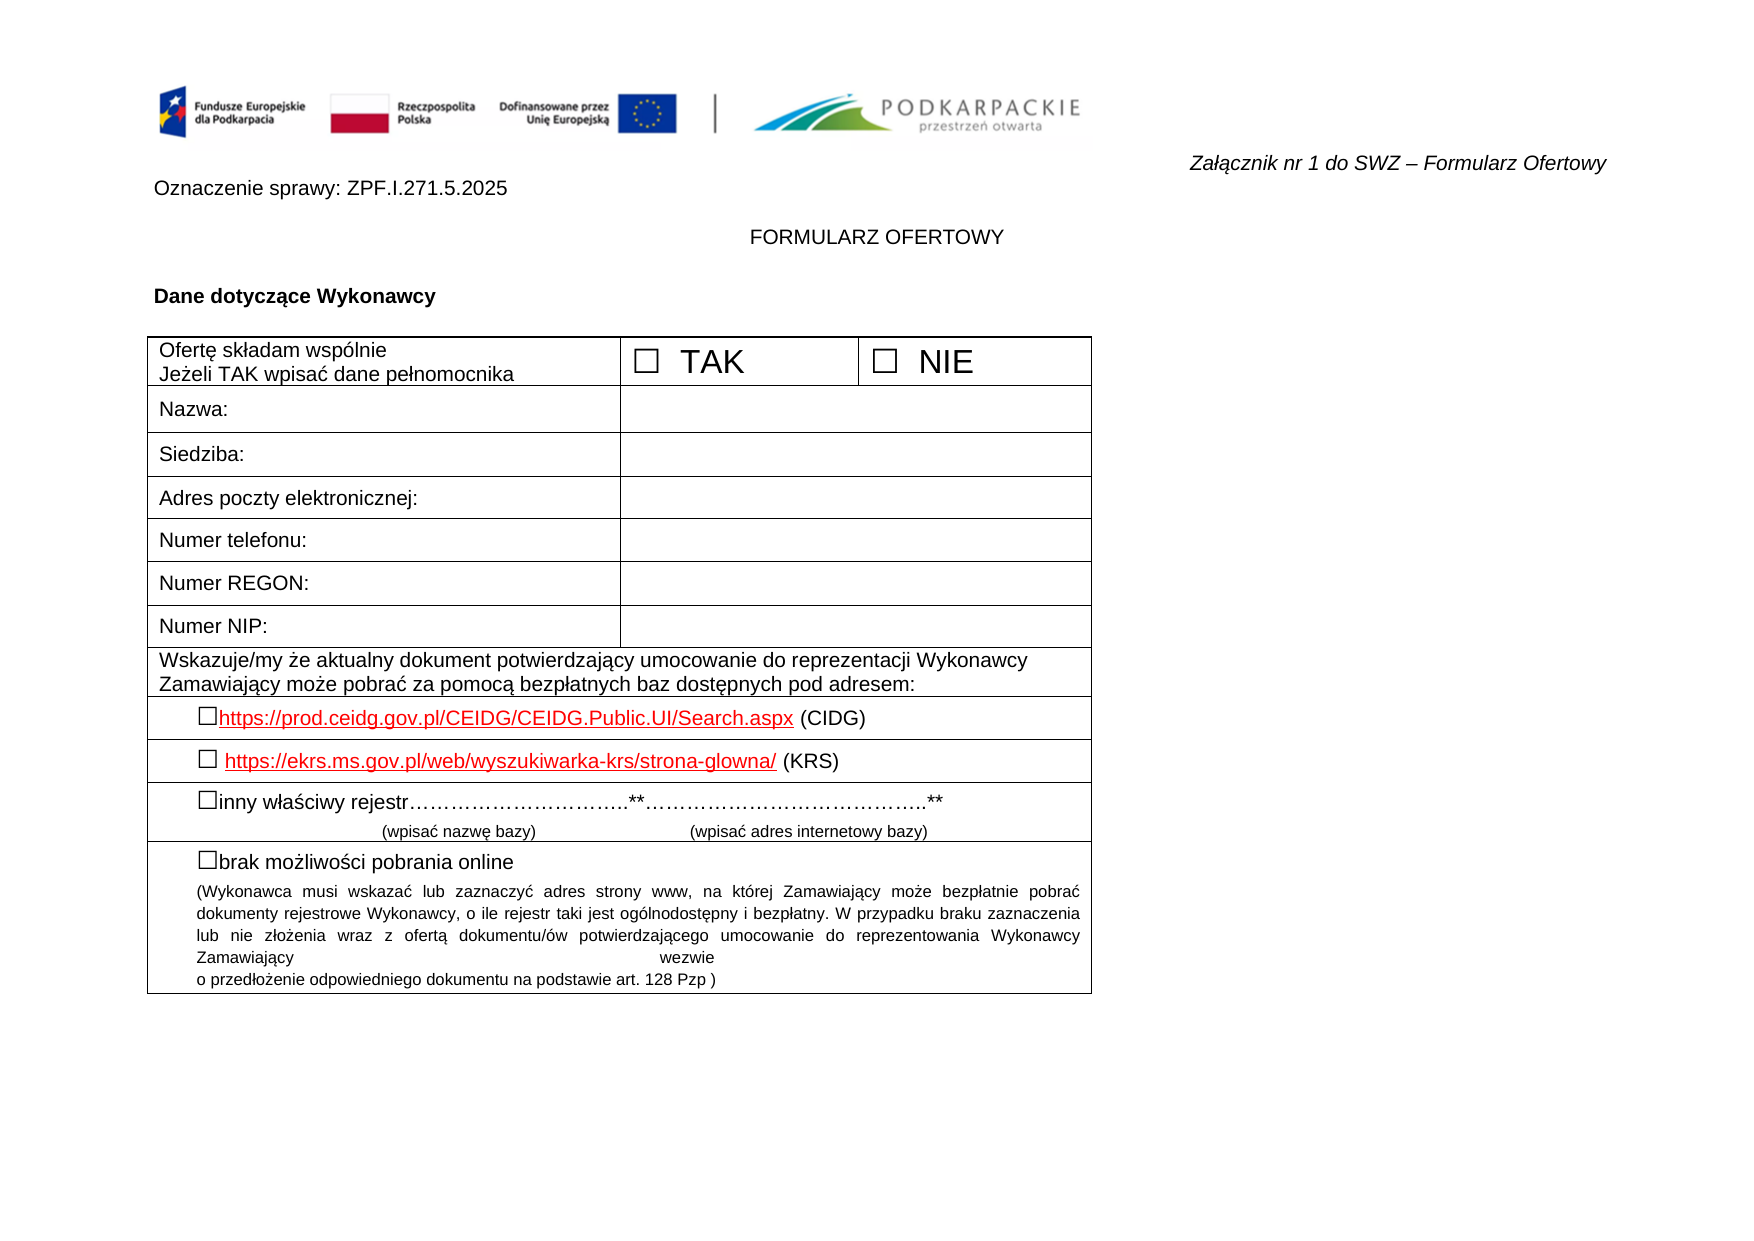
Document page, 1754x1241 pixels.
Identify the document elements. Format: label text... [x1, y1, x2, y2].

text Oznaczenie sprawy: ZPF.I.271.5.2025 [148, 176, 1606, 200]
table_header NIE [859, 338, 1091, 385]
table_cell https://ekrs.ms.gov.pl/web/wyszukiwarka-krs/strona-glowna/ (KRS) [148, 740, 1091, 782]
table_cell Nazwa: [148, 386, 620, 432]
table_cell Numer telefonu: [148, 519, 620, 561]
picture [147, 73, 1093, 151]
table_cell [621, 386, 1091, 432]
text Załącznik nr 1 do SWZ – Formularz Ofertowy [149, 151, 1606, 175]
table_cell [621, 606, 1091, 647]
subtitle FORMULARZ OFERTOWY [148, 225, 1606, 249]
table_cell Siedziba: [148, 433, 620, 476]
table_header TAK [621, 338, 858, 385]
table_cell https://prod.ceidg.gov.pl/CEIDG/CEIDG.Public.UI/Search.aspx (CIDG) [148, 697, 1091, 739]
table_cell Wskazuje/my że aktualny dokument potwierdzający umocowanie do reprezentacji Wykonawcy Zamawiający może pobrać za pomocą bezpłatnych baz dostępnych pod adresem: [148, 648, 1091, 696]
table_cell Numer NIP: [148, 606, 620, 647]
table_cell [621, 519, 1091, 561]
table_cell [621, 477, 1091, 518]
table_cell Adres poczty elektronicznej: [148, 477, 620, 518]
table_cell [621, 433, 1091, 476]
table_cell [621, 562, 1091, 604]
table_cell brak możliwości pobrania online (Wykonawca musi wskazać lub zaznaczyć adres strony www, na której Zamawiający może bezpłatnie pobrać dokumenty rejestrowe Wykonawcy, o ile rejestr taki jest ogólnodostępny i bezpłatny. W przypadku braku zaznaczenia lub nie złożenia wraz z ofertą dokumentu/ów potwierdzającego umocowanie do reprezentowania Wykonawcy Zamawiający wezwie o przedłożenie odpowiedniego dokumentu na podstawie art. 128 Pzp ) [148, 842, 1091, 993]
table_cell Numer REGON: [148, 562, 620, 604]
table_header Ofertę składam wspólnie Jeżeli TAK wpisać dane pełnomocnika [148, 338, 620, 385]
text Dane dotyczące Wykonawcy [148, 284, 1606, 308]
table_cell inny właściwy rejestr…………………………..**…………………………………..** (wpisać nazwę bazy) (wpisać adres internetowy bazy) [148, 783, 1091, 841]
